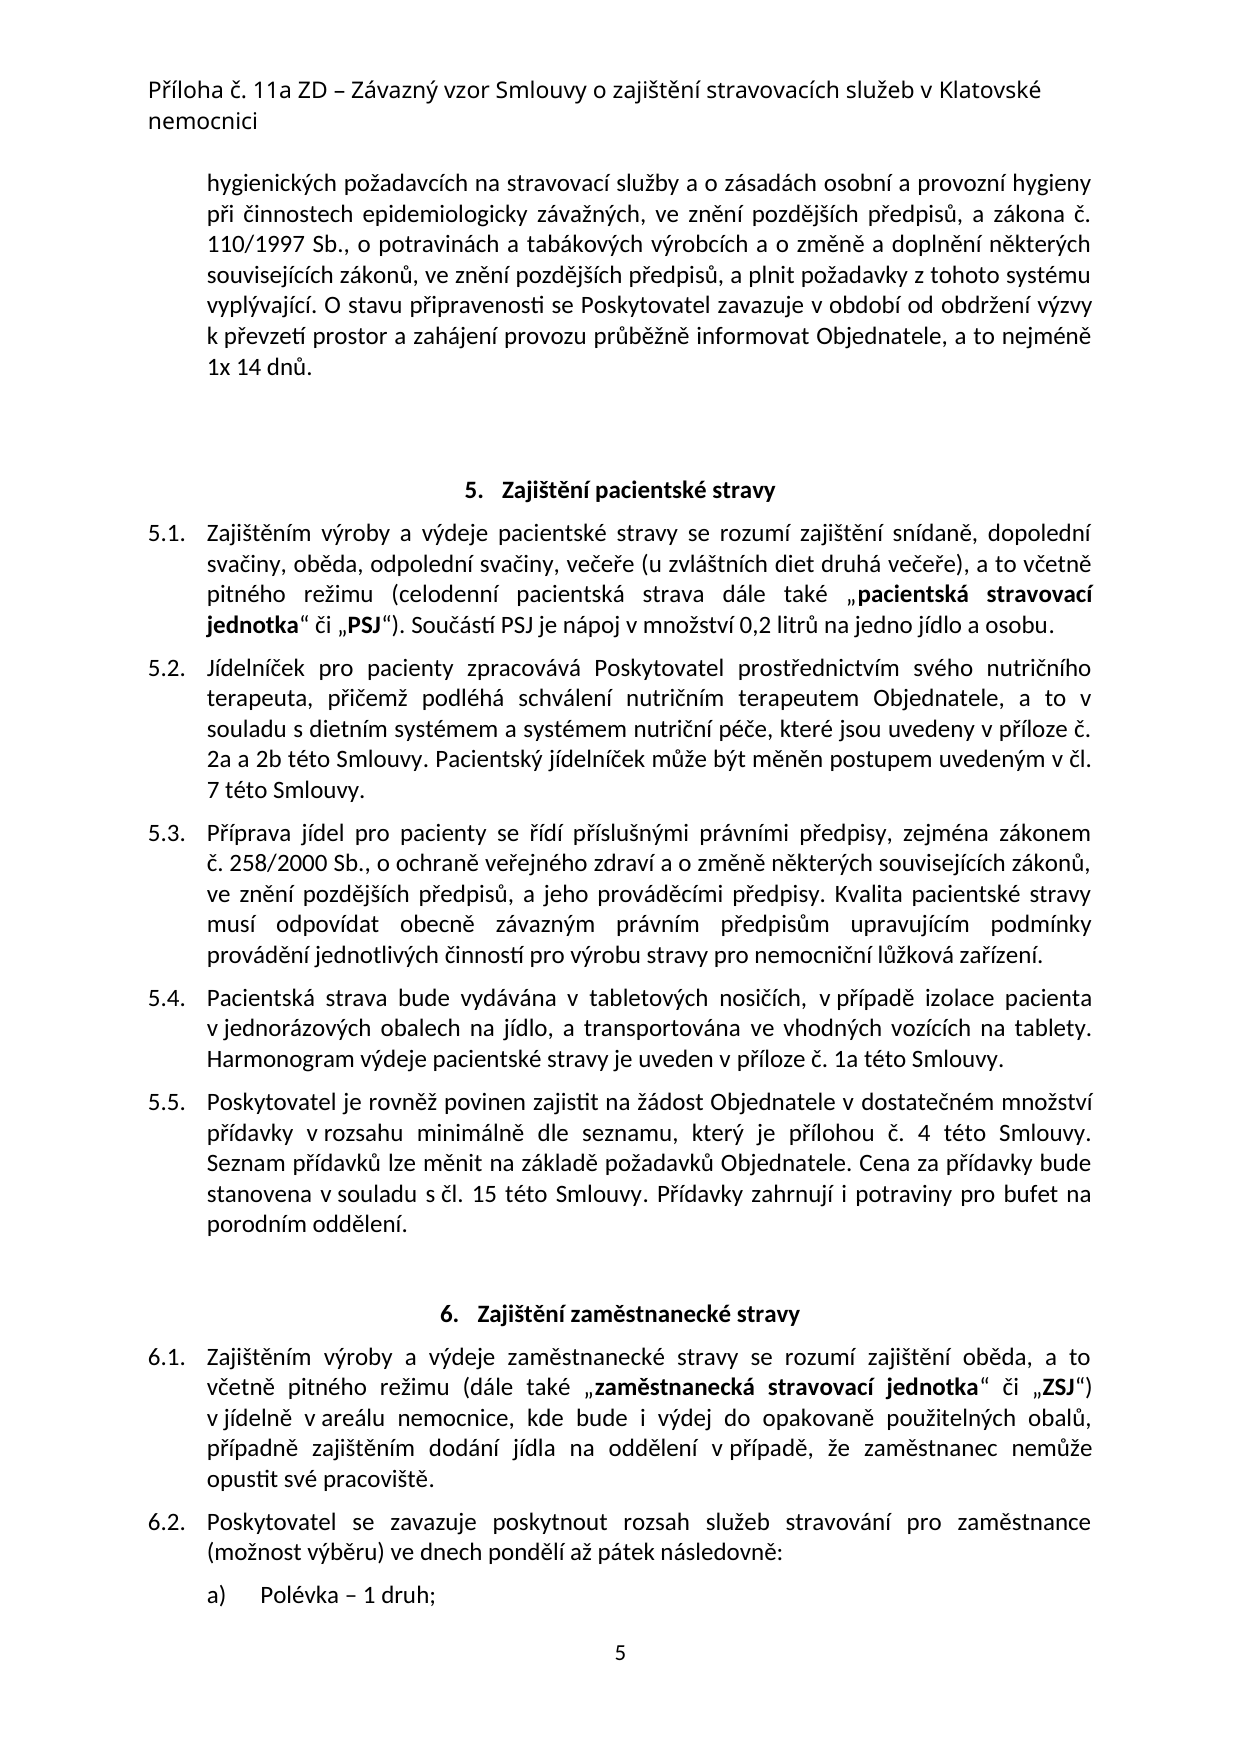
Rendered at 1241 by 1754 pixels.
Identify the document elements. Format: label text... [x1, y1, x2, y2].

subtitle Příprava jídel pro pacienty se řídí příslušnými právními předpisy, zejména zákonem č. 258/2000 Sb., o ochraně veřejného zdraví a o změně některých souvisejících zákonů, ve znění pozdějších předpisů, a jeho prováděcími předpisy. Kvalita pacientské stravy musí odpovídat obecně závazným právním předpisům upravujícím podmínky provádění jednotlivých činností pro výrobu stravy pro nemocniční lůžková zařízení. [148, 817, 1093, 969]
subtitle Poskytovatel je rovněž povinen zajistit na žádost Objednatele v dostatečném množství přídavky v rozsahu minimálně dle seznamu, který je přílohou č. 4 této Smlouvy. Seznam přídavků lze měnit na základě požadavků Objednatele. Cena za přídavky bude stanovena v souladu s čl. 15 této Smlouvy. Přídavky zahrnují i potraviny pro bufet na porodním oddělení. [148, 1086, 1093, 1239]
subtitle Zajištění zaměstnanecké stravy [148, 1298, 1093, 1328]
subtitle Polévka – 1 druh; [207, 1579, 1093, 1610]
subtitle Zajištěním výroby a výdeje zaměstnanecké stravy se rozumí zajištění oběda, a to včetně pitného režimu (dále také „zaměstnanecká stravovací jednotka“ či „ZSJ“) v jídelně v areálu nemocnice, kde bude i výdej do opakovaně použitelných obalů, případně zajištěním dodání jídla na oddělení v případě, že zaměstnanec nemůže opustit své pracoviště. [148, 1341, 1093, 1493]
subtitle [148, 167, 1093, 381]
subtitle Pacientská strava bude vydávána v tabletových nosičích, v případě izolace pacienta v jednorázových obalech na jídlo, a transportována ve vhodných vozících na tablety. Harmonogram výdeje pacientské stravy je uveden v příloze č. 1a této Smlouvy. [148, 982, 1093, 1074]
subtitle Jídelníček pro pacienty zpracovává Poskytovatel prostřednictvím svého nutričního terapeuta, přičemž podléhá schválení nutričním terapeutem Objednatele, a to v souladu s dietním systémem a systémem nutriční péče, které jsou uvedeny v příloze č. 2a a 2b této Smlouvy. Pacientský jídelníček může být měněn postupem uvedeným v čl. 7 této Smlouvy. [148, 652, 1093, 804]
subtitle Poskytovatel se zavazuje poskytnout rozsah služeb stravování pro zaměstnance (možnost výběru) ve dnech pondělí až pátek následovně: [148, 1506, 1093, 1567]
subtitle Zajištění pacientské stravy [148, 474, 1093, 505]
subtitle Zajištěním výroby a výdeje pacientské stravy se rozumí zajištění snídaně, dopolední svačiny, oběda, odpolední svačiny, večeře (u zvláštních diet druhá večeře), a to včetně pitného režimu (celodenní pacientská strava dále také „pacientská stravovací jednotka“ či „PSJ“). Součástí PSJ je nápoj v množství 0,2 litrů na jedno jídlo a osobu. [148, 517, 1093, 639]
